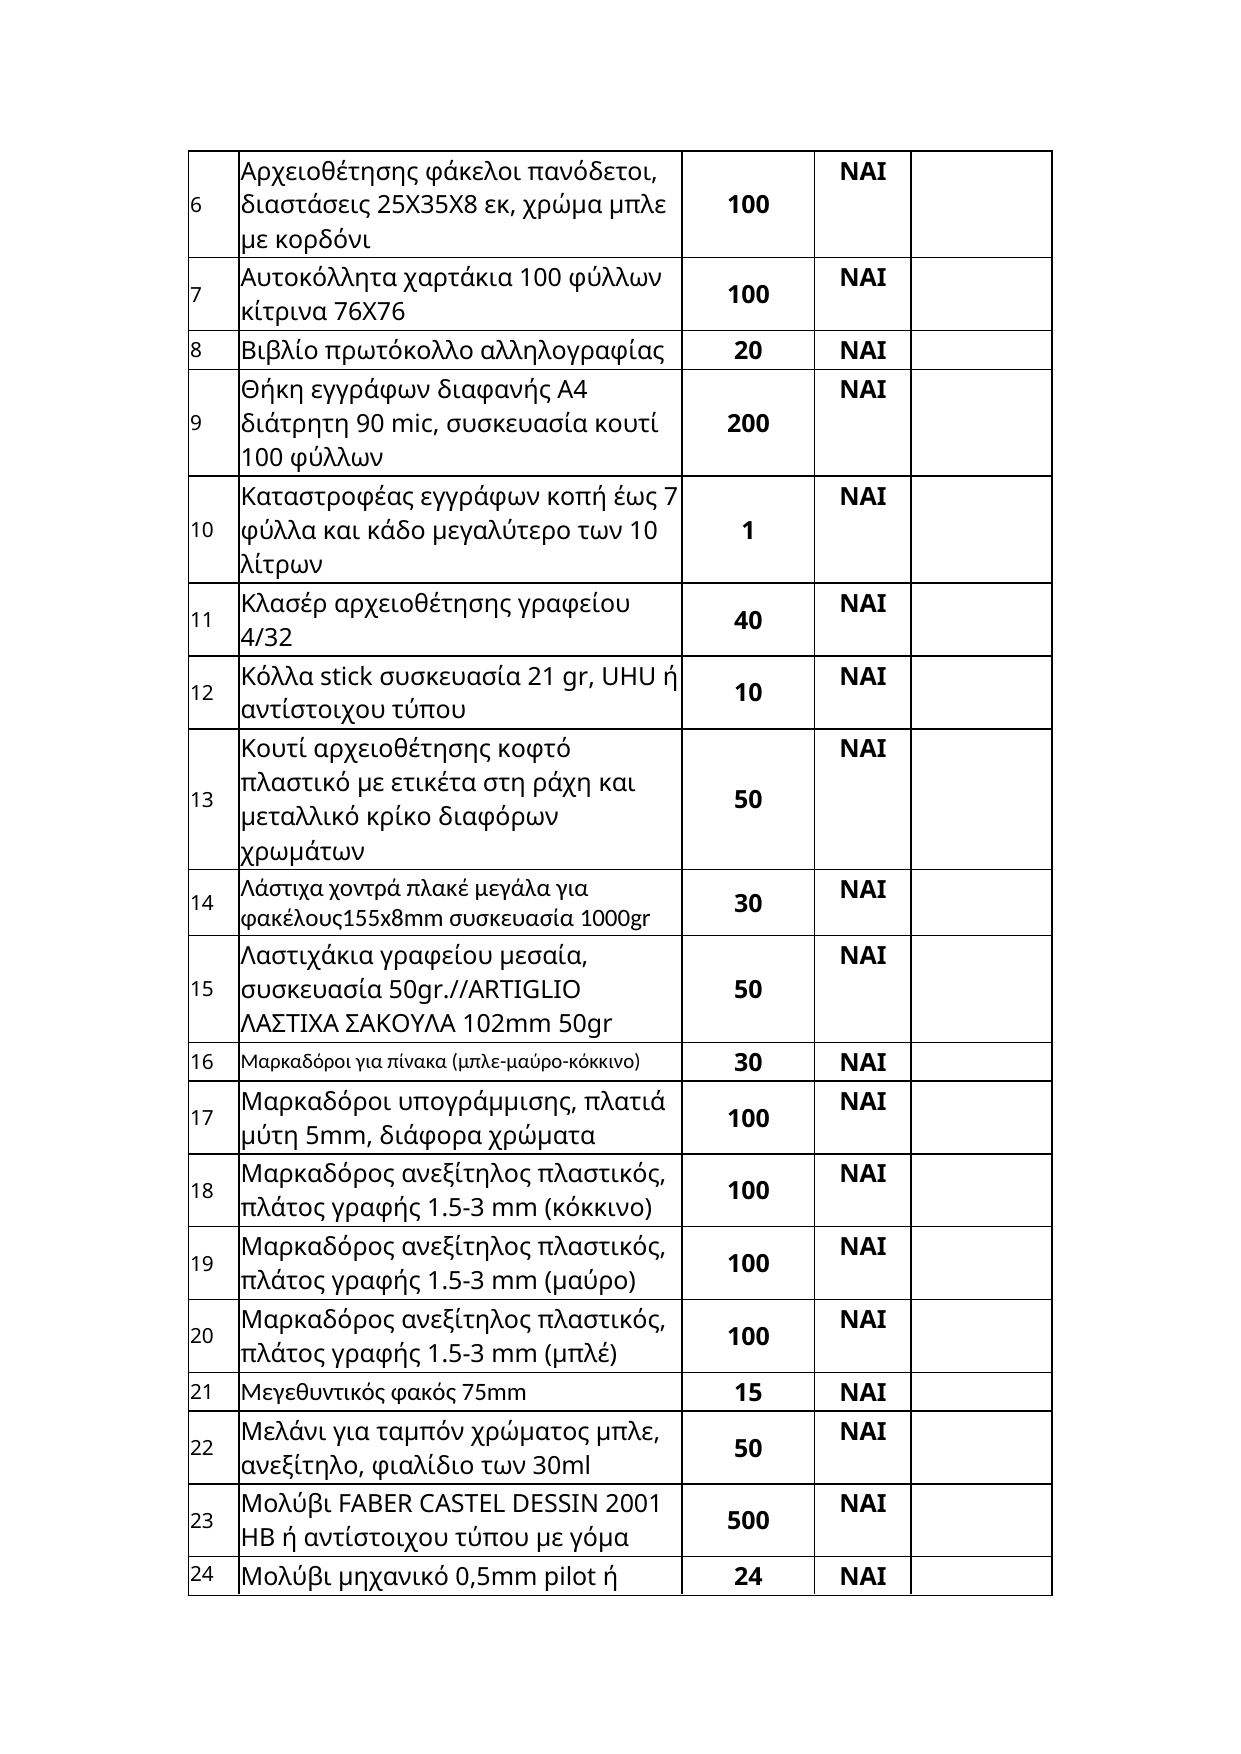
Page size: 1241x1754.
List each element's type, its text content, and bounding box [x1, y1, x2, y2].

table_cell 19 [189, 1227, 238, 1298]
table_cell [912, 1155, 1051, 1226]
table_cell 30 [683, 870, 814, 934]
table_cell Λαστιχάκια γραφείου μεσαία, συσκευασία 50gr.//ARTIGLIO ΛΑΣΤΙΧΑ ΣΑΚΟΥΛΑ 102mm 50gr [240, 936, 681, 1041]
table_cell [912, 152, 1051, 257]
table_cell 500 [683, 1485, 814, 1556]
table_cell 6 [189, 152, 238, 257]
table_cell 8 [189, 331, 238, 368]
table_cell [912, 1485, 1051, 1556]
table_cell 7 [189, 258, 238, 330]
table_cell ΝΑΙ [815, 730, 910, 869]
table_cell Μαρκαδόροι για πίνακα (μπλε-μαύρο-κόκκινο) [240, 1043, 681, 1080]
table_cell [912, 936, 1051, 1041]
table_cell ΝΑΙ [815, 1043, 910, 1080]
table_cell 50 [683, 1412, 814, 1483]
table_cell 18 [189, 1155, 238, 1226]
table_cell ΝΑΙ [815, 1227, 910, 1298]
table_cell ΝΑΙ [815, 370, 910, 475]
table_cell ΝΑΙ [815, 152, 910, 257]
table_cell 100 [683, 1082, 814, 1153]
table_cell 100 [683, 258, 814, 330]
table_cell ΝΑΙ [815, 657, 910, 728]
table_cell 100 [683, 1300, 814, 1371]
table_cell 9 [189, 370, 238, 475]
table_cell ΝΑΙ [815, 331, 910, 368]
table_cell 24 [683, 1557, 814, 1594]
table_cell 1 [683, 477, 814, 582]
table_cell ΝΑΙ [815, 1557, 910, 1594]
table_cell 16 [189, 1043, 238, 1080]
table_cell Μαρκαδόρος ανεξίτηλος πλαστικός, πλάτος γραφής 1.5-3 mm (μπλέ) [240, 1300, 681, 1371]
table_cell ΝΑΙ [815, 258, 910, 330]
table_cell 100 [683, 152, 814, 257]
table_cell 15 [683, 1373, 814, 1410]
table_cell 13 [189, 730, 238, 869]
table_cell [912, 584, 1051, 655]
table_cell 15 [189, 936, 238, 1041]
table_cell ΝΑΙ [815, 870, 910, 934]
table_cell ΝΑΙ [815, 1082, 910, 1153]
table_cell ΝΑΙ [815, 936, 910, 1041]
table_cell Αρχειοθέτησης φάκελοι πανόδετοι, διαστάσεις 25X35X8 εκ, χρώμα μπλε με κορδόνι [240, 152, 681, 257]
table_cell 20 [683, 331, 814, 368]
table_cell 10 [683, 657, 814, 728]
table_cell 40 [683, 584, 814, 655]
table_cell Μεγεθυντικός φακός 75mm [240, 1373, 681, 1410]
table_cell [912, 1043, 1051, 1080]
table_cell Βιβλίο πρωτόκολλο αλληλογραφίας [240, 331, 681, 368]
table_cell [912, 1412, 1051, 1483]
table_cell 50 [683, 936, 814, 1041]
table_cell Θήκη εγγράφων διαφανής Α4 διάτρητη 90 mic, συσκευασία κουτί 100 φύλλων [240, 370, 681, 475]
table_cell [912, 258, 1051, 330]
table_cell 100 [683, 1227, 814, 1298]
table_cell ΝΑΙ [815, 477, 910, 582]
table_cell ΝΑΙ [815, 1485, 910, 1556]
table_cell [912, 1227, 1051, 1298]
table_cell Κλασέρ αρχειοθέτησης γραφείου 4/32 [240, 584, 681, 655]
table_cell [912, 1373, 1051, 1410]
table_cell 20 [189, 1300, 238, 1371]
table_cell 10 [189, 477, 238, 582]
table_cell ΝΑΙ [815, 1412, 910, 1483]
table_cell 21 [189, 1373, 238, 1410]
table_cell [912, 1300, 1051, 1371]
table_cell [912, 657, 1051, 728]
table_cell [912, 1082, 1051, 1153]
table_cell 11 [189, 584, 238, 655]
table_cell [912, 1557, 1051, 1594]
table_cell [240, 1557, 681, 1594]
table_cell [912, 331, 1051, 368]
table_cell 30 [683, 1043, 814, 1080]
table_cell Κόλλα stick συσκευασία 21 gr, UHU ή αντίστοιχου τύπου [240, 657, 681, 728]
table_cell 12 [189, 657, 238, 728]
table_cell ΝΑΙ [815, 1373, 910, 1410]
table_cell Μελάνι για ταμπόν χρώματος μπλε, ανεξίτηλο, φιαλίδιο των 30ml [240, 1412, 681, 1483]
table_cell 14 [189, 870, 238, 934]
table_cell 17 [189, 1082, 238, 1153]
table_cell Καταστροφέας εγγράφων κοπή έως 7 φύλλα και κάδο μεγαλύτερο των 10 λίτρων [240, 477, 681, 582]
table_cell 100 [683, 1155, 814, 1226]
table_cell 22 [189, 1412, 238, 1483]
table_cell [912, 730, 1051, 869]
table_cell Αυτοκόλλητα χαρτάκια 100 φύλλων κίτρινα 76Χ76 [240, 258, 681, 330]
table_cell Λάστιχα χοντρά πλακέ μεγάλα για φακέλους155x8mm συσκευασία 1000gr [240, 870, 681, 934]
table_cell ΝΑΙ [815, 1155, 910, 1226]
table_cell 50 [683, 730, 814, 869]
table_cell [912, 477, 1051, 582]
table_cell Κουτί αρχειοθέτησης κοφτό πλαστικό με ετικέτα στη ράχη και μεταλλικό κρίκο διαφόρων χρωμάτων [240, 730, 681, 869]
table_cell 200 [683, 370, 814, 475]
table_cell Μαρκαδόροι υπογράμμισης, πλατιά μύτη 5mm, διάφορα χρώματα [240, 1082, 681, 1153]
table_cell [912, 870, 1051, 934]
table_cell 23 [189, 1485, 238, 1556]
table_cell 24 [189, 1557, 238, 1594]
table_cell ΝΑΙ [815, 584, 910, 655]
table_cell Μαρκαδόρος ανεξίτηλος πλαστικός, πλάτος γραφής 1.5-3 mm (μαύρο) [240, 1227, 681, 1298]
table_cell Μαρκαδόρος ανεξίτηλος πλαστικός, πλάτος γραφής 1.5-3 mm (κόκκινο) [240, 1155, 681, 1226]
table_cell [912, 370, 1051, 475]
table_cell ΝΑΙ [815, 1300, 910, 1371]
table_cell Μολύβι FABER CASTEL DESSIN 2001 ΗΒ ή αντίστοιχου τύπου με γόμα [240, 1485, 681, 1556]
